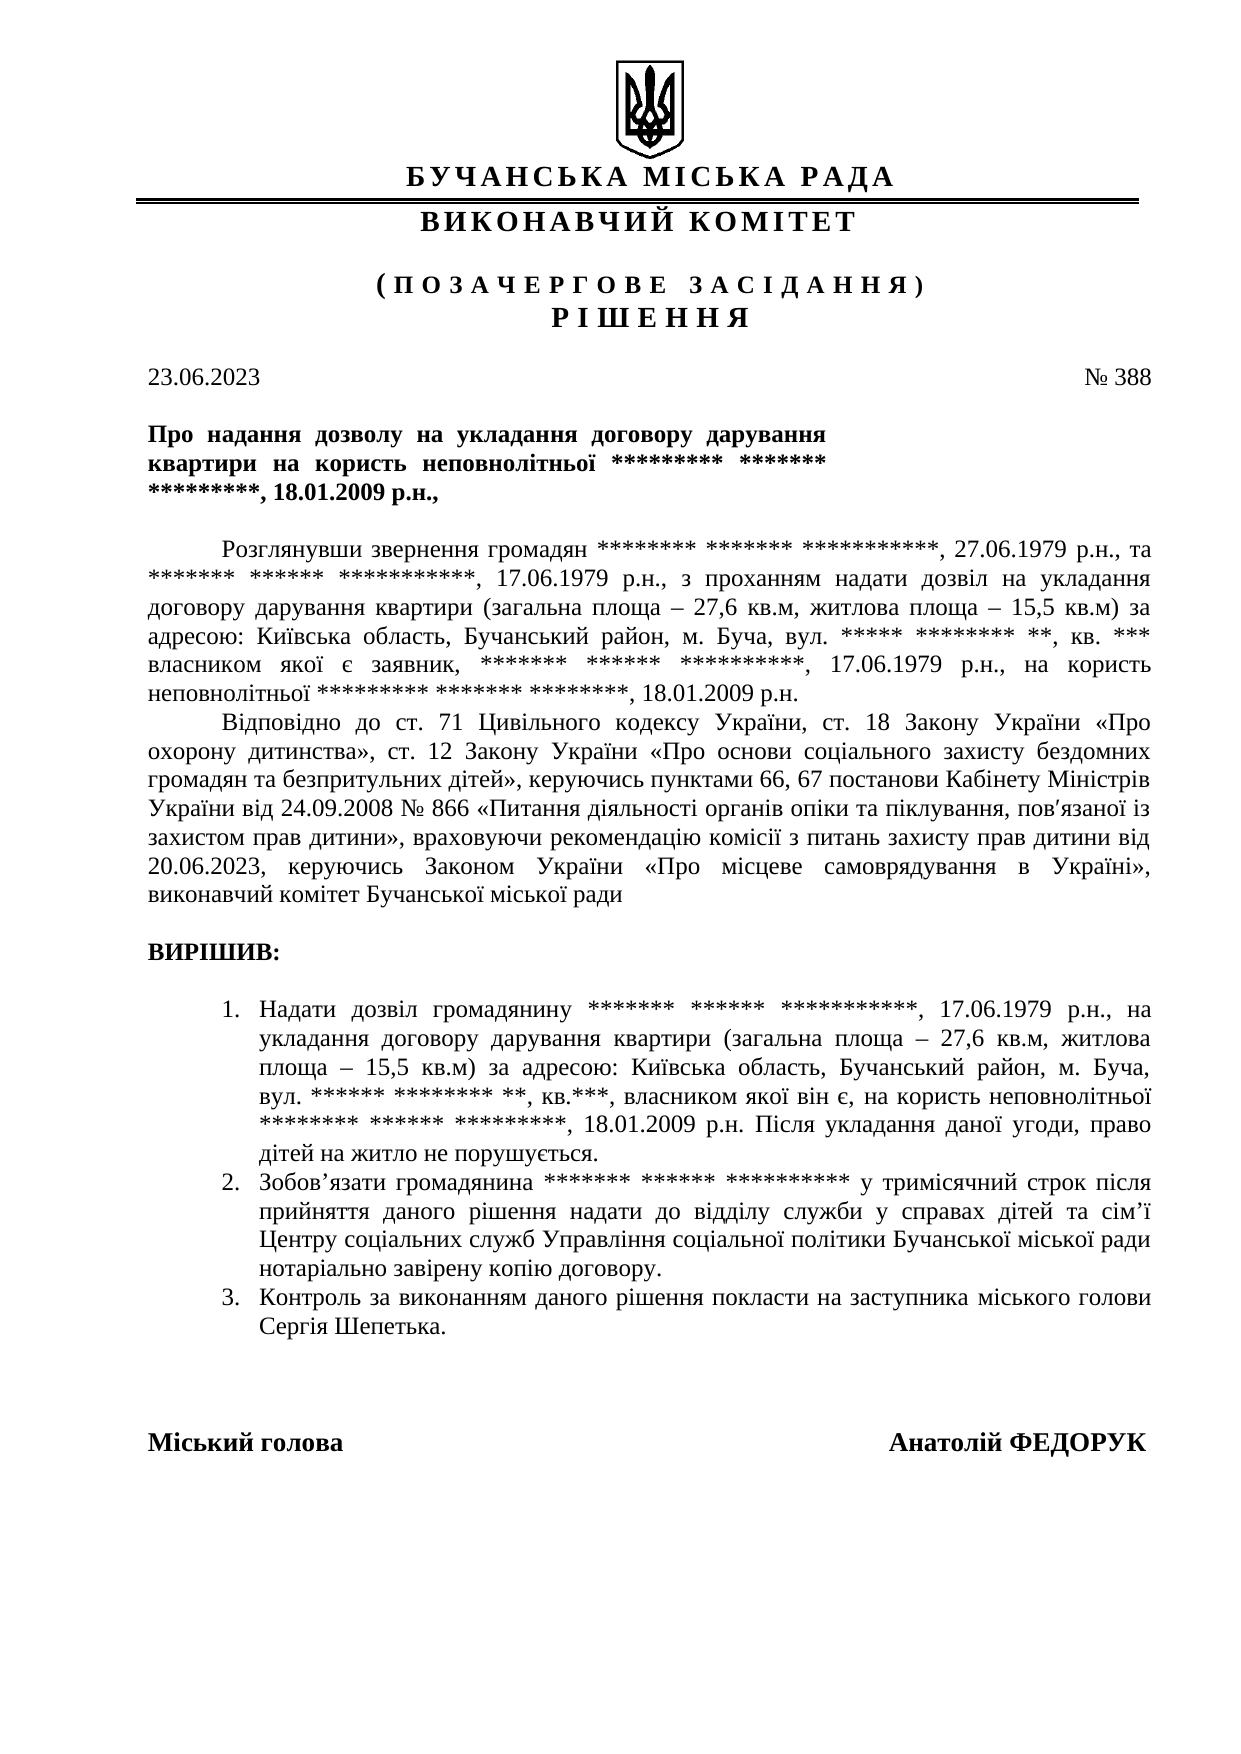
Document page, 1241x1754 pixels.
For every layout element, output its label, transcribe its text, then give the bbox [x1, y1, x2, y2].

text ВИРІШИВ: [148, 937, 1152, 966]
picture [614, 59, 685, 159]
table_header Анатолій ФЕДОРУК [646, 1426, 1157, 1457]
table_header ВИКОНАВЧИЙ КОМІТЕТ [136, 204, 1139, 266]
text РІШЕННЯ [148, 300, 1152, 333]
table_header Міський голова [136, 1426, 646, 1457]
text (ПОЗАЧЕРГОВЕ ЗАСІДАННЯ) [148, 266, 1152, 300]
table_header № 388 [650, 362, 1163, 391]
text Розглянувши звернення громадян ******** ******* ***********, 27.06.1979 р.н., та ******* ****** ***********, 17.06.1979 р.н., з проханням надати дозвіл на укладання договору дарування квартири (загальна площа – 27,6 кв.м, житлова площа – 15,5 кв.м) за адресою: Київська область, Бучанський район, м. Буча, вул. ***** ******** **, кв. *** власником якої є заявник, ******* ****** **********, 17.06.1979 р.н., на користь неповнолітньої ********* ******* ********, 18.01.2009 р.н. [148, 534, 1152, 707]
text Відповідно до ст. 71 Цивільного кодексу України, ст. 18 Закону України «Про охорону дитинства», ст. 12 Закону України «Про основи соціального захисту бездомних громадян та безпритульних дітей», керуючись пунктами 66, 67 постанови Кабінету Міністрів України від 24.09.2008 № 866 «Питання діяльності органів опіки та піклування, пов′язаної із захистом прав дитини», враховуючи рекомендацію комісії з питань захисту прав дитини від 20.06.2023, керуючись Законом України «Про місцеве самоврядування в Україні», виконавчий комітет Бучанської міської ради [148, 707, 1152, 908]
list Надати дозвіл громадянину ******* ****** ***********, 17.06.1979 р.н., на укладання договору дарування квартири (загальна площа – 27,6 кв.м, житлова площа – 15,5 кв.м) за адресою: Київська область, Бучанський район, м. Буча, вул. ****** ******** **, кв.***, власником якої він є, на користь неповнолітньої ******** ****** *********, 18.01.2009 р.н. Після укладання даної угоди, право дітей на житло не порушується. [221, 994, 1152, 1167]
list Зобов’язати громадянина ******* ****** ********** у тримісячний строк після прийняття даного рішення надати до відділу служби у справах дітей та сім’ї Центру соціальних служб Управління соціальної політики Бучанської міської ради нотаріально завірену копію договору. [221, 1167, 1152, 1282]
text Про надання дозволу на укладання договору дарування квартири на користь неповнолітньої ********* ******* *********, 18.01.2009 р.н., [148, 419, 827, 506]
table_header 23.06.2023 [136, 362, 649, 391]
text БУЧАНСЬКА МІСЬКА РАДА [148, 159, 1152, 193]
list Контроль за виконанням даного рішення покласти на заступника міського голови Сергія Шепетька. [221, 1282, 1152, 1339]
